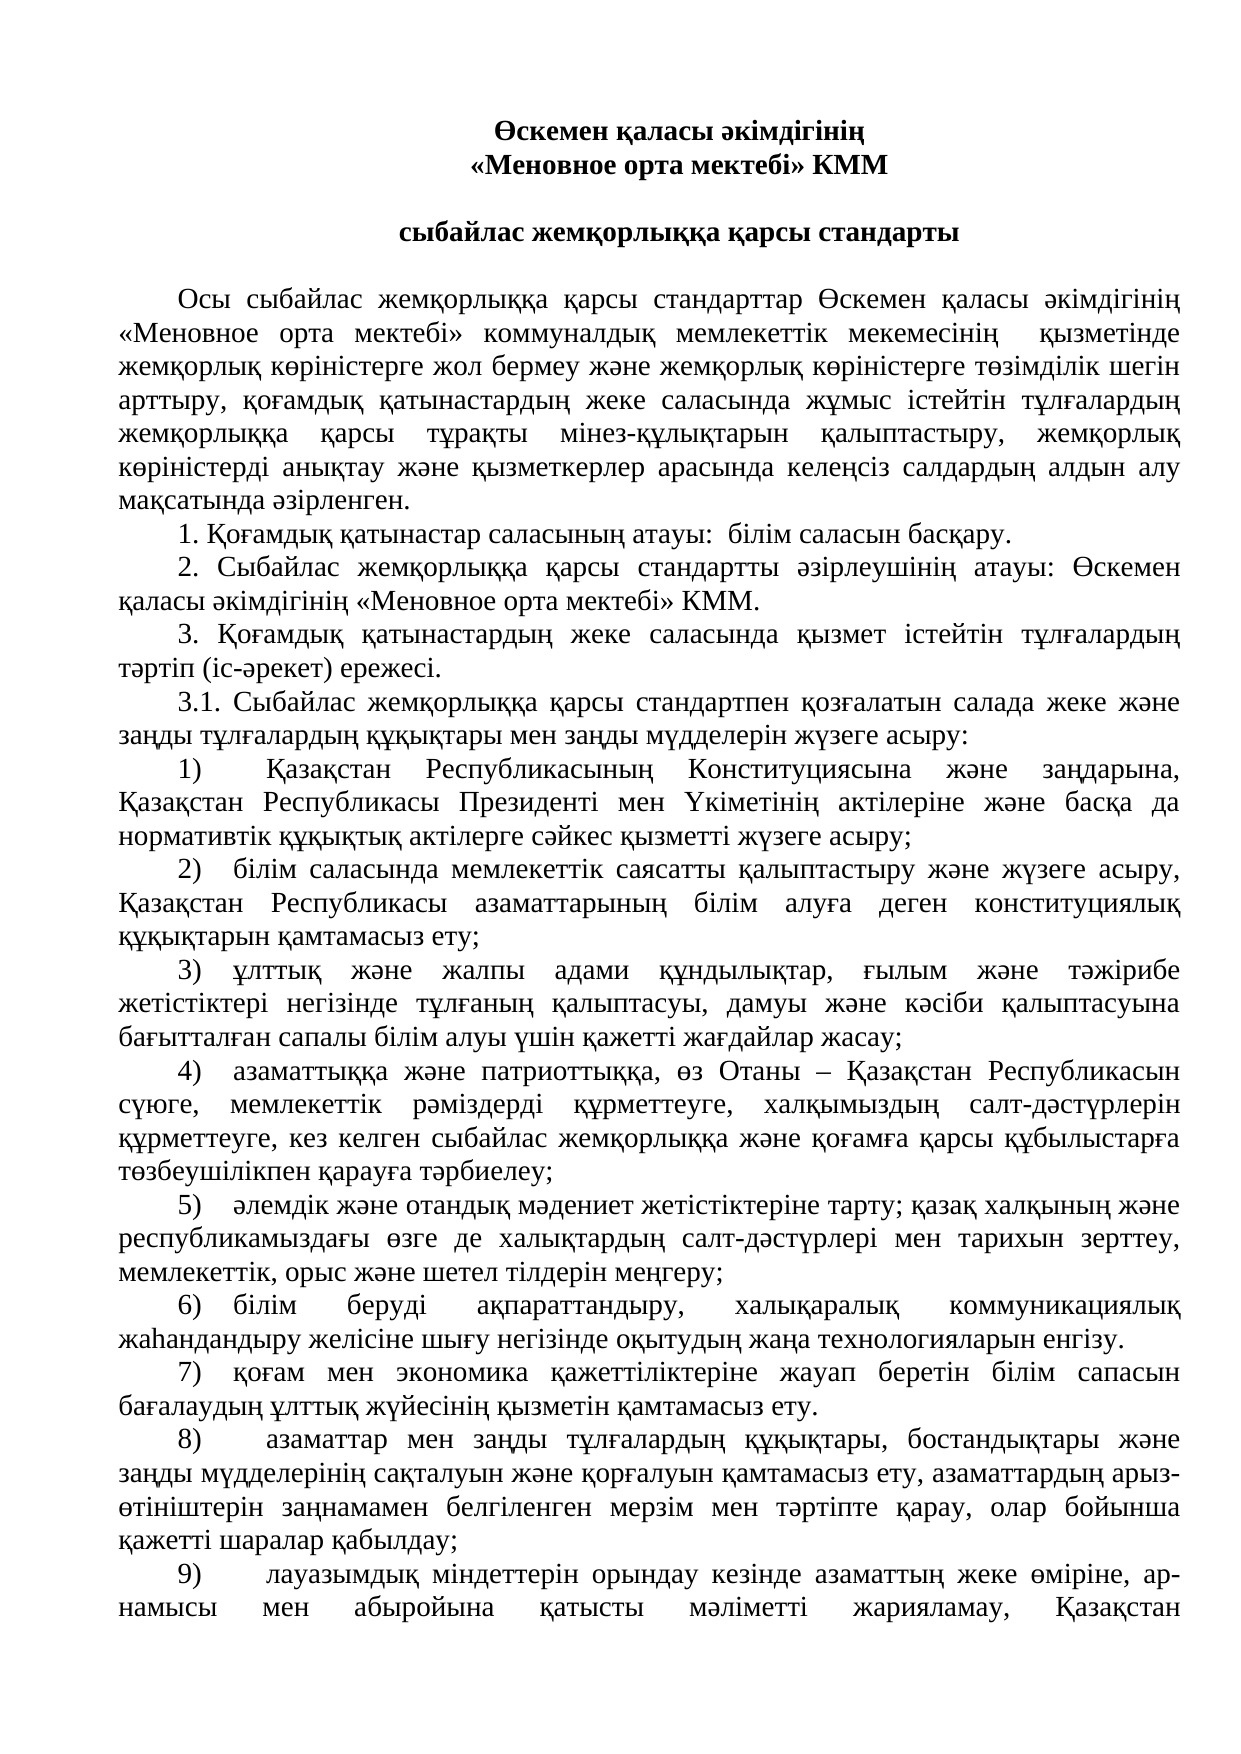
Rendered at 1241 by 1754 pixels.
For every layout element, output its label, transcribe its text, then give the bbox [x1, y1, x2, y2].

text Осы сыбайлас жемқорлыққа қарсы стандарттар Өскемен қаласы әкімдігінің «Меновное орта мектебі» коммуналдық мемлекеттік мекемесінің қызметінде жемқорлық көріністерге жол бермеу және жемқорлық көріністерге төзімділік шегін арттыру, қоғамдық қатынастардың жеке саласында жұмыс істейтін тұлғалардың жемқорлыққа қарсы тұрақты мінез-құлықтарын қалыптастыру, жемқорлық көріністерді анықтау және қызметкерлер арасында келеңсіз салдардың алдын алу мақсатында әзірленген. [118, 281, 1181, 516]
list білім саласында мемлекеттік саясатты қалыптастыру және жүзеге асыру, Қазақстан Республикасы азаматтарының білім алуға деген конституциялық құқықтарын қамтамасыз ету; [118, 851, 1181, 952]
list әлемдік және отандық мәдениет жетістіктеріне тарту; қазақ халқының және республикамыздағы өзге де халықтардың салт-дәстүрлері мен тарихын зерттеу, мемлекеттік, орыс және шетел тілдерін меңгеру; [118, 1187, 1181, 1287]
text 2. Сыбайлас жемқорлыққа қарсы стандартты әзірлеушінің атауы: Өскемен қаласы әкімдігінің «Меновное орта мектебі» КММ. [118, 549, 1181, 617]
list Қазақстан Республикасының Конституциясына және заңдарына, Қазақстан Республикасы Президенті мен Үкіметінің актілеріне және басқа да нормативтік құқықтық актілерге сәйкес қызметті жүзеге асыру; [118, 751, 1181, 851]
list ұлттық және жалпы адами құндылықтар, ғылым және тәжірибе жетістіктері негізінде тұлғаның қалыптасуы, дамуы және кәсіби қалыптасуына бағытталған сапалы білім алуы үшін қажетті жағдайлар жасау; [118, 952, 1181, 1053]
list қоғам мен экономика қажеттіліктеріне жауап беретін білім сапасын бағалаудың ұлттық жүйесінің қызметін қамтамасыз ету. [118, 1354, 1181, 1422]
list білім беруді ақпараттандыру, халықаралық коммуникациялық жаһандандыру желісіне шығу негізінде оқытудың жаңа технологияларын енгізу. [118, 1287, 1181, 1354]
text 1. Қоғамдық қатынастар саласының атауы: білім саласын басқару. [118, 516, 1181, 549]
list азаматтыққа және патриоттыққа, өз Отаны – Қазақстан Республикасын сүюге, мемлекеттік рәміздерді құрметтеуге, халқымыздың салт-дәстүрлерін құрметтеуге, кез келген сыбайлас жемқорлыққа және қоғамға қарсы құбылыстарға төзбеушілікпен қарауға тәрбиелеу; [118, 1053, 1181, 1187]
list азаматтар мен заңды тұлғалардың құқықтары, бостандықтары және заңды мүдделерінің сақталуын және қорғалуын қамтамасыз ету, азаматтардың арыз-өтініштерін заңнамамен белгіленген мерзім мен тәртіпте қарау, олар бойынша қажетті шаралар қабылдау; [118, 1422, 1181, 1556]
text 3. Қоғамдық қатынастардың жеке саласында қызмет істейтін тұлғалардың тәртіп (іс-әрекет) ережесі. [118, 617, 1181, 684]
text Өскемен қаласы әкімдігінің [118, 113, 1181, 147]
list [118, 1556, 1181, 1623]
text сыбайлас жемқорлыққа қарсы стандарты [118, 214, 1181, 248]
text 3.1. Сыбайлас жемқорлыққа қарсы стандартпен қозғалатын салада жеке және заңды тұлғалардың құқықтары мен заңды мүдделерін жүзеге асыру: [118, 684, 1181, 751]
text «Меновное орта мектебі» КММ [118, 147, 1181, 181]
